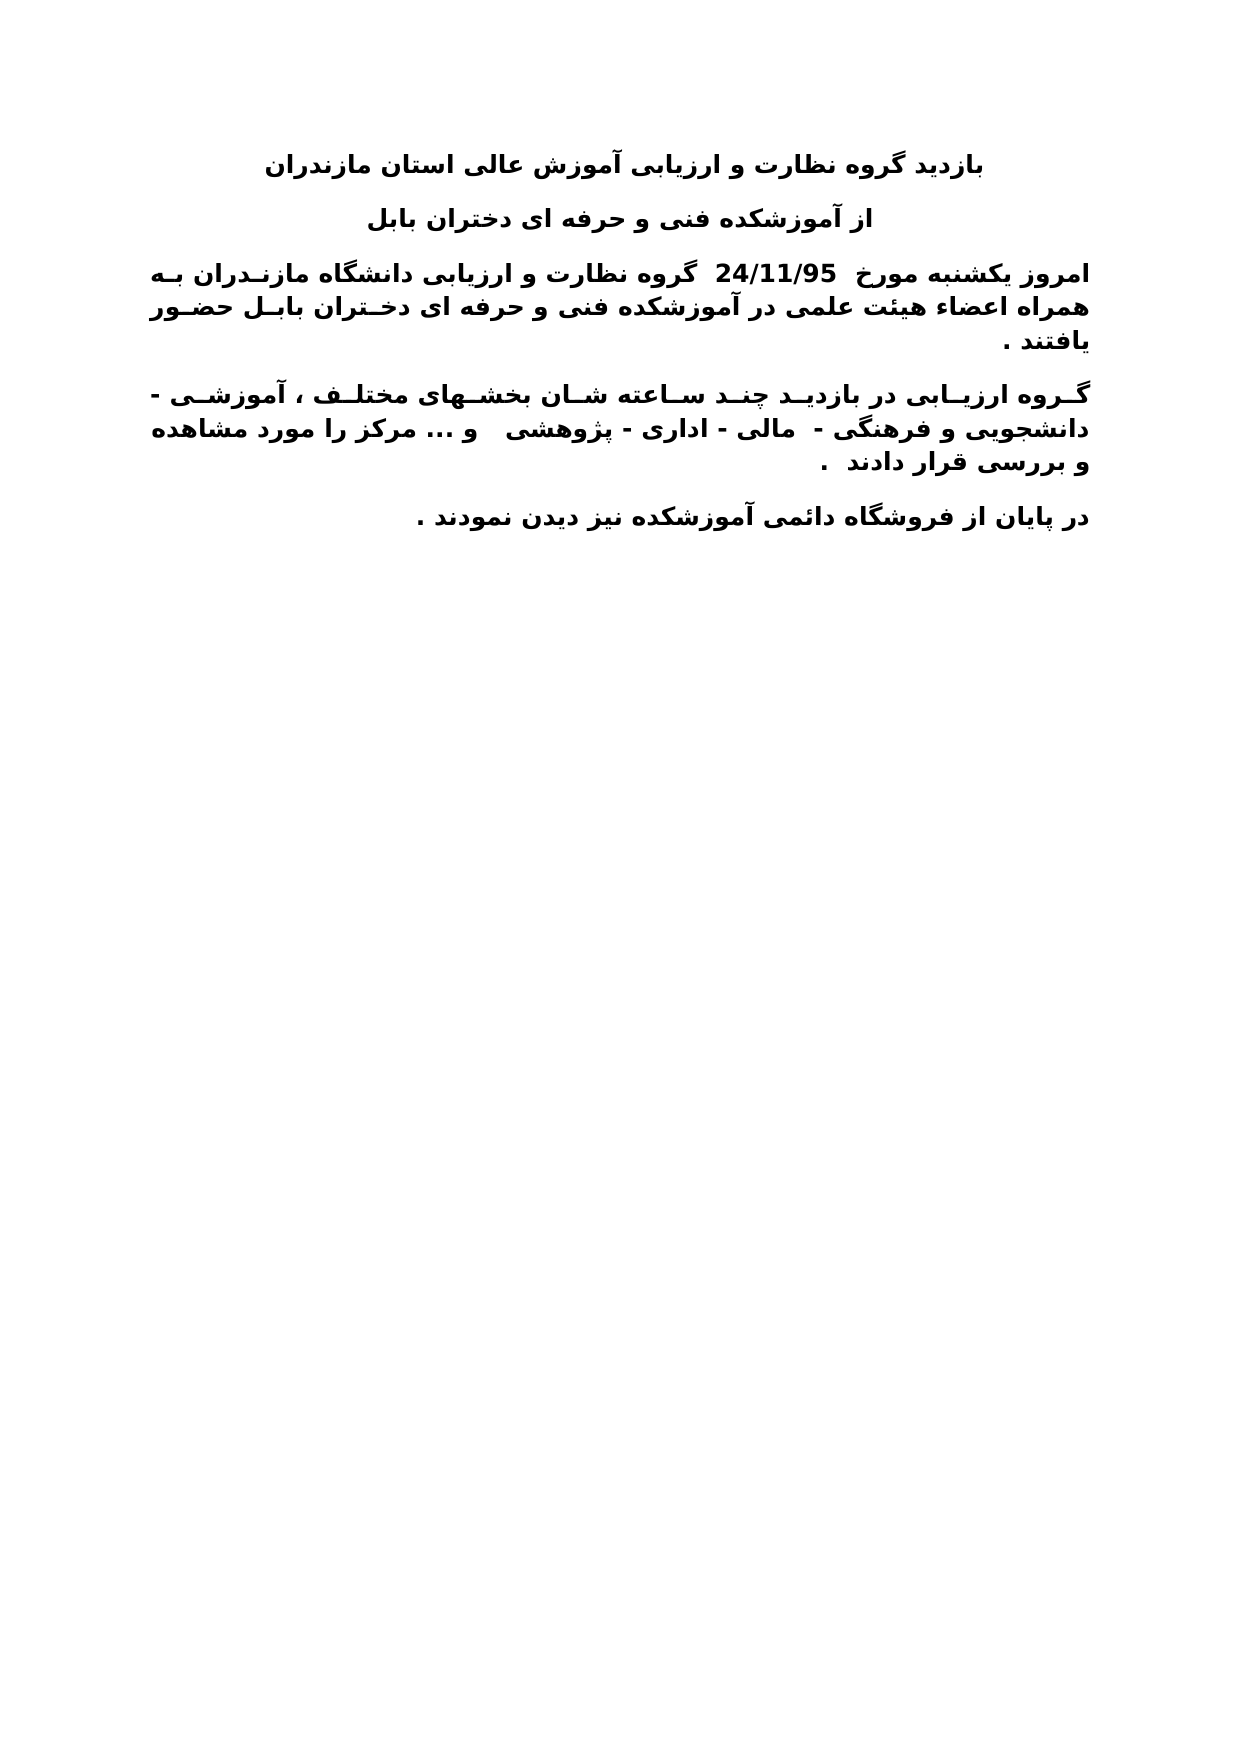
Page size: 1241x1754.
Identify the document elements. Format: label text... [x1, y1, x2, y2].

text امروز یکشنبه مورخ 24/11/95 گروه نظارت و ارزیابی دانشگاه مازندران به همراه اعضاء هیئت علمی در آموزشکده فنی و حرفه ای دختران بابل حضور یافتند . [150, 259, 1090, 355]
text در پایان از فروشگاه دائمی آموزشکده نیز دیدن نمودند . [150, 502, 1090, 531]
text بازدید گروه نظارت و ارزیابی آموزش عالی استان مازندران [150, 150, 1090, 179]
text گروه ارزیابی در بازدید چند ساعته شان بخشهای مختلف ، آموزشی - دانشجویی و فرهنگی - مالی - اداری - پژوهشی و ... مرکز را مورد مشاهده و بررسی قرار دادند . [150, 380, 1090, 476]
text از آموزشکده فنی و حرفه ای دختران بابل [150, 204, 1090, 233]
